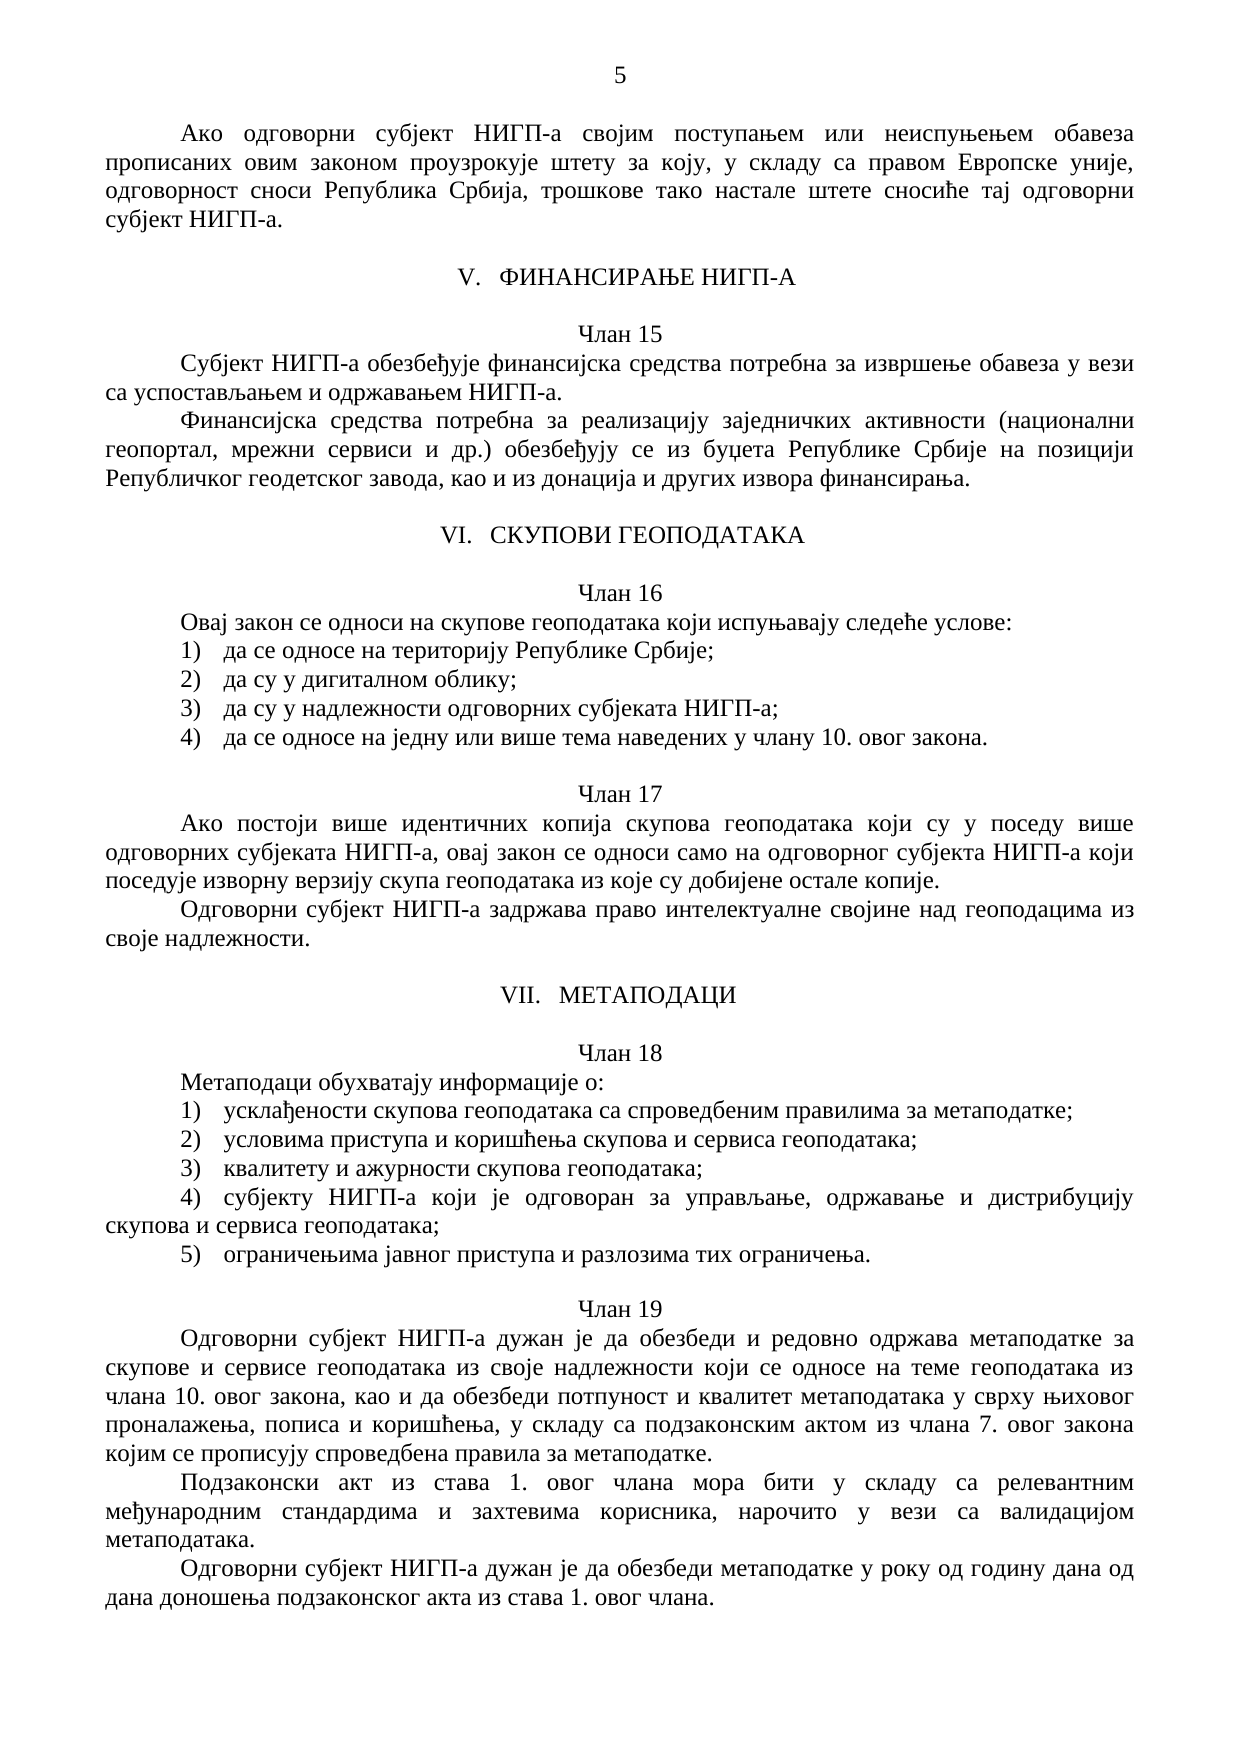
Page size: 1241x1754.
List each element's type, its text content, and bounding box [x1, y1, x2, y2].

text Одговорни субјект НИГП-а дужан је да обезбеди метаподатке у року од годину дана од дана доношења подзаконског акта из става 1. овог члана. [105, 1553, 1135, 1611]
text Члан [105, 1038, 1135, 1067]
list квалитету и ажурности скупова геоподатака; [105, 1153, 1135, 1182]
text Члан [105, 1294, 1135, 1323]
text Одговорни субјект НИГП-а дужан је да обезбеди и редовно одржава метаподатке за скупове и сервисе геоподатака из своје надлежности који се односе на теме геоподатака из члана 10. овог закона, као и да обезбеди потпуност и квалитет метаподатака у сврху њиховог проналажења, пописа и коришћења, у складу са подзаконским актом из члана 7. овог закона којим се прописују спроведбена правила за метаподатке. [105, 1323, 1135, 1467]
text Члан [105, 578, 1135, 607]
text Члан [105, 319, 1135, 348]
text Ако постоји више идентичних копија скупова геоподатака који су у поседу више одговорних субјеката НИГП-а, овај закон се односи само на одговорног субјекта НИГП-а који поседује изворну верзију скупа геоподатака из које су добијене остале копије. [105, 808, 1135, 894]
text Субјект НИГП-а обезбеђује финансијска средства потребна за извршење обавеза у вези са успостављањем и одржавањем НИГП-а. [105, 348, 1135, 406]
list субјекту НИГП-а који је одговоран за управљање, одржавање и дистрибуцију скупова и сервиса геоподатака; [105, 1182, 1135, 1239]
text Овај закон се односи на скупове геоподатака који испуњавају следеће услове: [105, 607, 1135, 636]
list да се односе на територију Републике Србије; [105, 636, 1135, 664]
text Подзаконски акт из става 1. овог члана мора бити у складу са релевантним међународним стандардима и захтевима корисника, нарочито у вези са валидацијом метаподатака. [105, 1467, 1135, 1553]
subtitle СКУПОВИ геоподаТАКА [142, 521, 1135, 549]
text Одговорни субјект НИГП-а задржава право интелектуалне својине над геоподацима из своје надлежности. [105, 894, 1135, 952]
list ограничењима јавног приступа и разлозима тих ограничења. [105, 1239, 1135, 1268]
text Члан [105, 779, 1135, 808]
list да су у дигиталном облику; [105, 664, 1135, 693]
list да се односе на једну или више тема наведених у члану 10. овог закона. [105, 722, 1135, 751]
subtitle Метаподаци [142, 981, 1135, 1009]
subtitle Финансирање НИГП-а [142, 262, 1135, 291]
text Метаподаци обухватају информације о: [105, 1067, 1135, 1096]
text Финансијска средства потребна за реализацију заједничких активности (национални геопортал, мрежни сервиси и др.) обезбеђују се из буџета Републике Србије на позицији Републичког геодетског завода, као и из донација и других извора финансирања. [105, 406, 1135, 492]
list условима приступа и коришћења скупова и сервиса геоподатака; [105, 1124, 1135, 1153]
list усклађености скупова геоподатака са спроведбеним правилима за метаподатке; [105, 1096, 1135, 1124]
list да су у надлежности одговорних субјеката НИГП-а; [105, 693, 1135, 722]
text Ако одговорни субјект НИГП-а својим поступањем или неиспуњењем обавеза прописаних овим законом проузрокује штету за коју, у складу са правом Европске уније, одговорност сноси Република Србија, трошкове тако настале штете сносиће тај одговорни субјект НИГП-а. [105, 118, 1135, 233]
